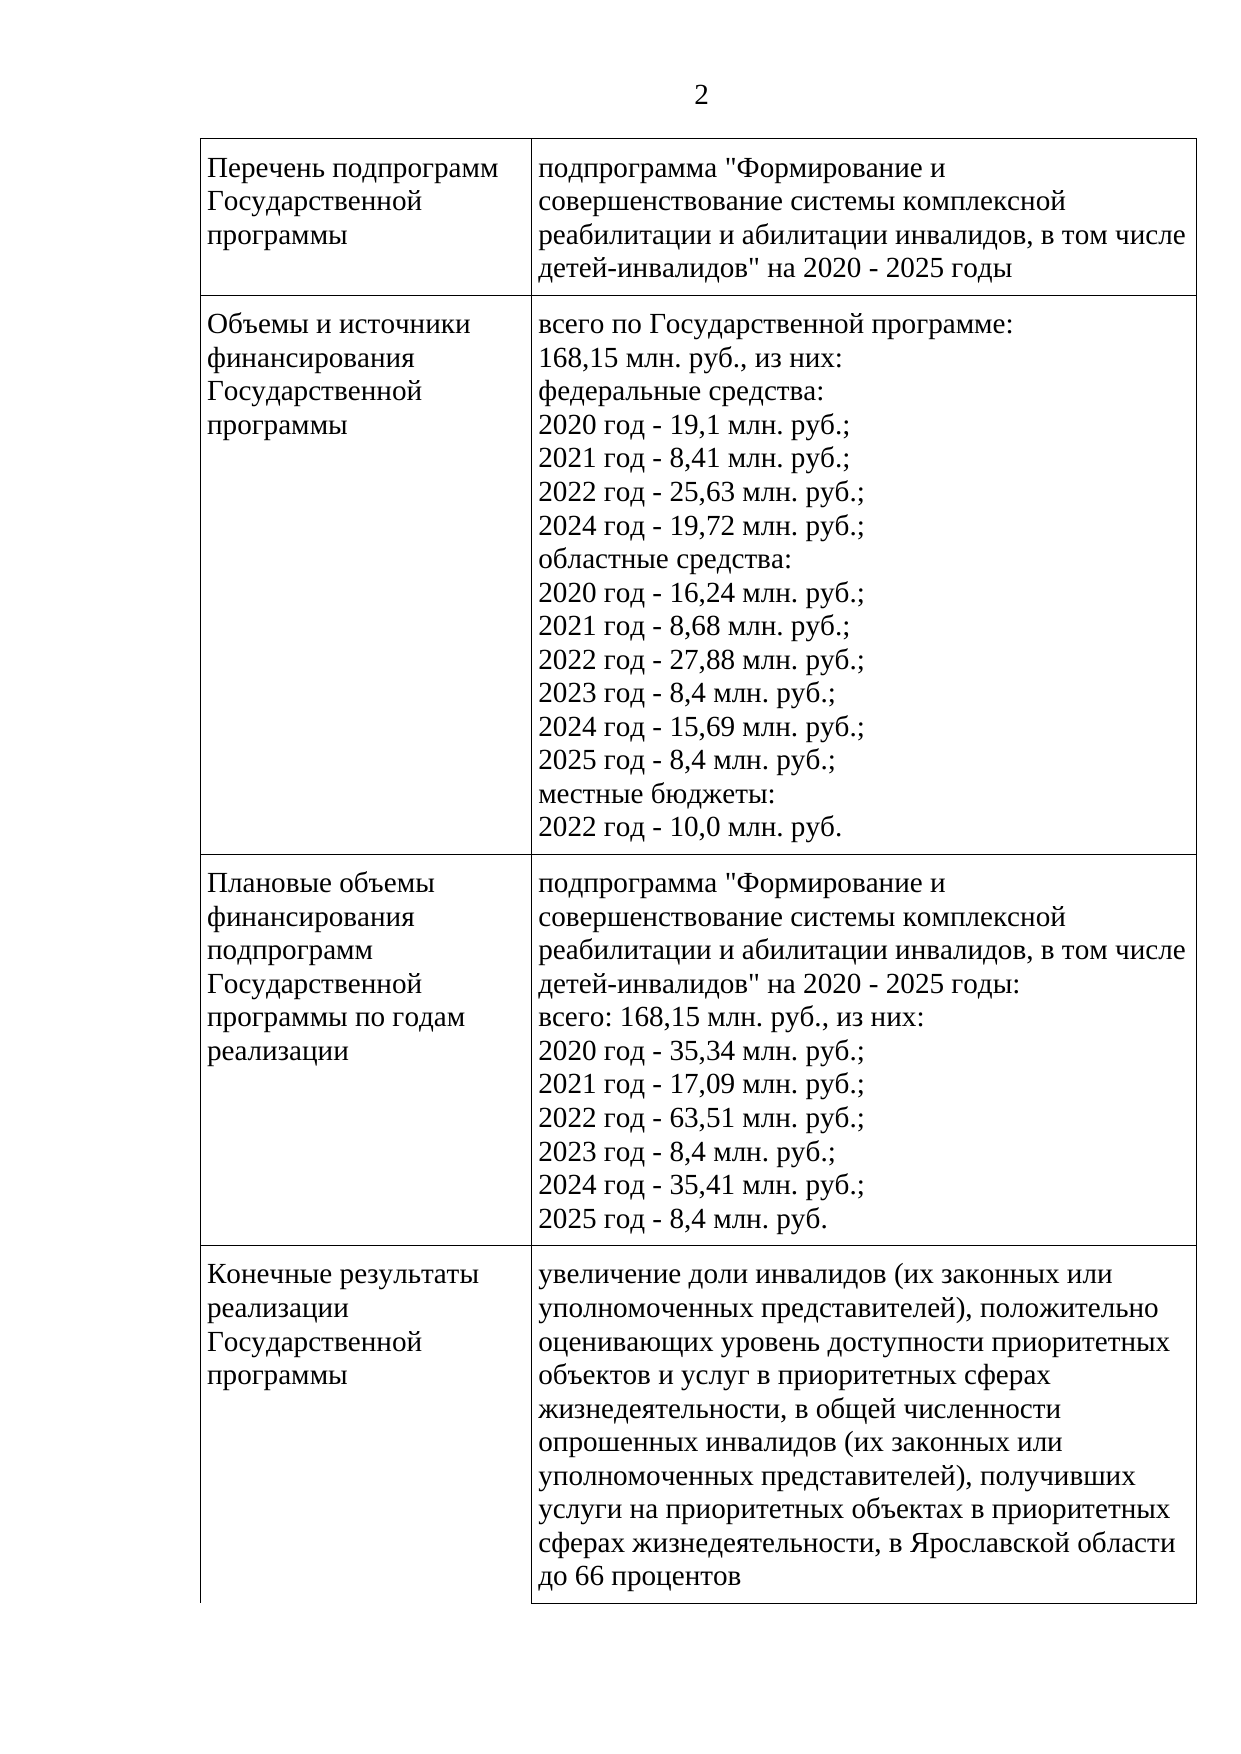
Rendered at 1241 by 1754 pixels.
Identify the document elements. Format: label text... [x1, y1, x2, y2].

table_cell всего по Государственной программе: 168,15 млн. руб., из них: федеральные средства: 2020 год - 19,1 млн. руб.; 2021 год - 8,41 млн. руб.; 2022 год - 25,63 млн. руб.; 2024 год - 19,72 млн. руб.; областные средства: 2020 год - 16,24 млн. руб.; 2021 год - 8,68 млн. руб.; 2022 год - 27,88 млн. руб.; 2023 год - 8,4 млн. руб.; 2024 год - 15,69 млн. руб.; 2025 год - 8,4 млн. руб.; местные бюджеты: 2022 год - 10,0 млн. руб. [532, 296, 1196, 854]
table_cell Объемы и источники финансирования Государственной программы [201, 296, 531, 854]
table_cell Перечень подпрограмм Государственной программы [201, 139, 531, 295]
table_cell Плановые объемы финансирования подпрограмм Государственной программы по годам реализации [201, 855, 531, 1245]
table_cell увеличение доли инвалидов (их законных или уполномоченных представителей), положительно оценивающих уровень доступности приоритетных объектов и услуг в приоритетных сферах жизнедеятельности, в общей численности опрошенных инвалидов (их законных или уполномоченных представителей), получивших услуги на приоритетных объектах в приоритетных сферах жизнедеятельности, в Ярославской области до 66 процентов [532, 1246, 1196, 1603]
table_cell подпрограмма "Формирование и совершенствование системы комплексной реабилитации и абилитации инвалидов, в том числе детей-инвалидов" на 2020 - 2025 годы: всего: 168,15 млн. руб., из них: 2020 год - 35,34 млн. руб.; 2021 год - 17,09 млн. руб.; 2022 год - 63,51 млн. руб.; 2023 год - 8,4 млн. руб.; 2024 год - 35,41 млн. руб.; 2025 год - 8,4 млн. руб. [532, 855, 1196, 1245]
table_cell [201, 1246, 531, 1603]
table_cell подпрограмма "Формирование и совершенствование системы комплексной реабилитации и абилитации инвалидов, в том числе детей-инвалидов" на 2020 - 2025 годы [532, 139, 1196, 295]
